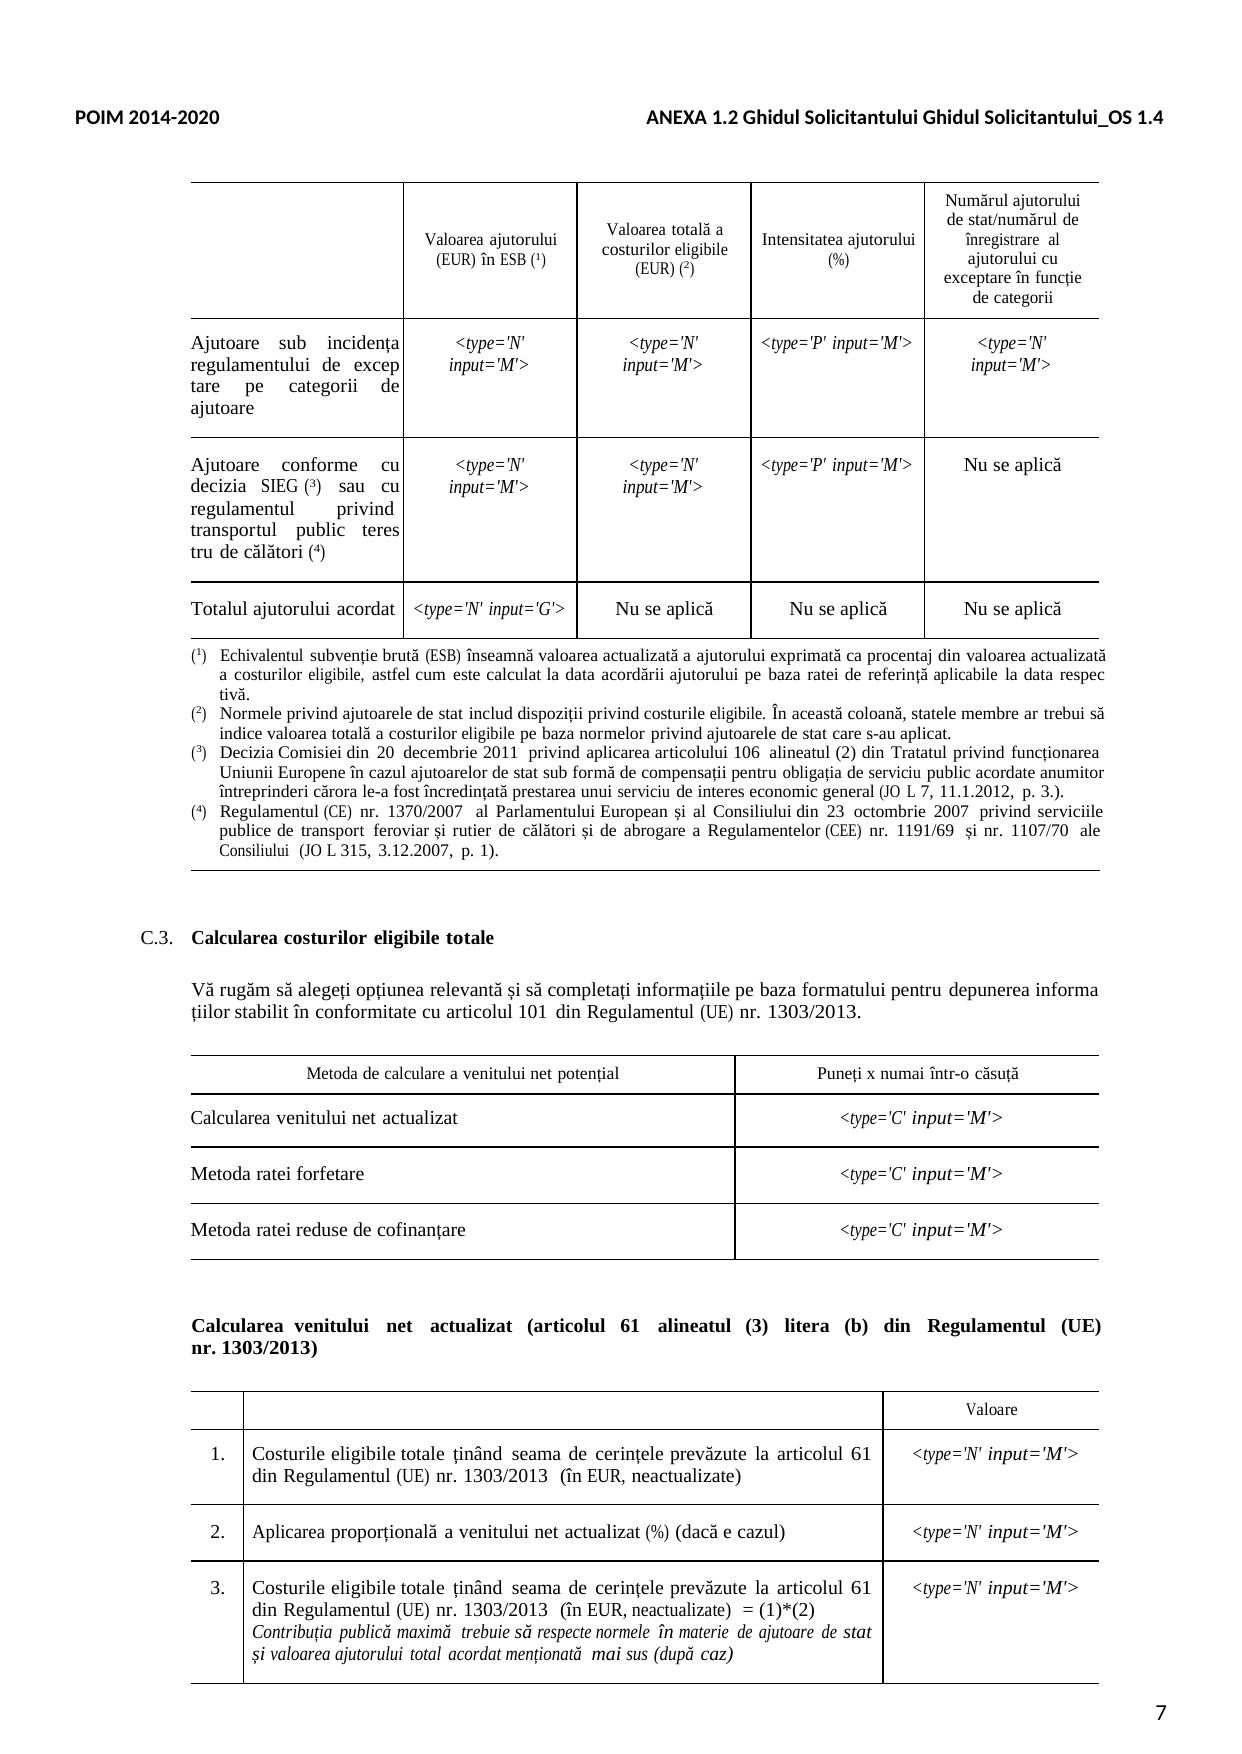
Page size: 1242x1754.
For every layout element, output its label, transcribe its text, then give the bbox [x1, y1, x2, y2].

table_cell Costurile eligibile totale ținând seama de cerințele prevăzute la articolul 61 din Regulamentul (UE) nr. 1303/2013 (în EUR, neactualizate) = (1)*(2) Contribuția publică maximă trebuie să respecte normele în materie de ajutoare de stat și valoarea ajutorului total acordat menționată mai sus (după caz) [244, 1562, 882, 1682]
table_header Valoare [884, 1392, 1099, 1429]
table_cell Metoda ratei forfetare [191, 1148, 734, 1202]
table_cell Metoda ratei reduse de cofinanțare [191, 1204, 734, 1258]
table_cell Aplicarea proporțională a venitului net actualizat (%) (dacă e cazul) [244, 1505, 882, 1560]
table_cell <type='P' input='M'> [752, 319, 924, 437]
table_cell Nu se aplică [925, 583, 1099, 637]
table_cell <type='N' input='M'> [578, 319, 750, 437]
table_cell Nu se aplică [752, 583, 924, 637]
table_header [191, 1392, 243, 1429]
table_cell Ajutoare conforme cu decizia SIEG (3) sau cu regulamentul privind transportul public teres­ tru de călători (4) [191, 438, 403, 581]
table_header Metoda de calculare a venitului net potențial [191, 1056, 734, 1093]
table_cell <type='C' input='M'> [736, 1204, 1099, 1258]
table_header [244, 1392, 882, 1429]
table_cell <type='N' input='M'> [884, 1430, 1099, 1504]
text (4) Regulamentul (CE) nr. 1370/2007 al Parlamentului European și al Consiliului din 23 octombrie 2007 privind serviciile [191, 802, 1169, 821]
table_cell Ajutoare sub incidența regulamentului de excep­ tare pe categorii de ajutoare [191, 319, 403, 437]
table_cell <type='P' input='M'> [752, 438, 924, 581]
table_header [191, 183, 403, 318]
table_cell <type='N' input='G'> [404, 583, 576, 637]
table_cell <type='N' input='M'> [925, 319, 1099, 437]
text (1) Echivalentul subvenție brută (ESB) înseamnă valoarea actualizată a ajutorului exprimată ca procentaj din valoarea actualizată a costurilor eligibile, astfel cum este calculat la data acordării ajutorului pe baza ratei de referință aplicabile la data respec­ tivă. [191, 646, 1106, 704]
table_header Intensitatea ajutorului (%) [752, 183, 924, 318]
table_cell <type='C' input='M'> [736, 1095, 1099, 1146]
table_cell <type='N' input='M'> [404, 319, 576, 437]
text Consiliului (JO L 315, 3.12.2007, p. 1). [219, 841, 1169, 860]
text țiilor stabilit în conformitate cu articolul 101 din Regulamentul (UE) nr. 1303/2013. [191, 1001, 1169, 1023]
table_cell <type='N' input='M'> [404, 438, 576, 581]
text întreprinderi cărora le-a fost încredințată prestarea unui serviciu de interes economic general (JO L 7, 11.1.2012, p. 3.). [219, 782, 1169, 802]
table_cell Totalul ajutorului acordat [191, 583, 403, 637]
table_cell <type='N' input='M'> [884, 1562, 1099, 1682]
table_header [578, 183, 750, 318]
table_cell Calcularea venitului net actualizat [191, 1095, 734, 1146]
text Uniunii Europene în cazul ajutoarelor de stat sub formă de compensații pentru obligația de serviciu public acordate anumitor [219, 762, 1169, 782]
table_cell 1. [191, 1430, 243, 1504]
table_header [925, 183, 1099, 318]
table_cell <type='C' input='M'> [736, 1148, 1099, 1202]
text nr. 1303/2013) [191, 1337, 1169, 1359]
text publice de transport feroviar și rutier de călători și de abrogare a Regulamentelor (CEE) nr. 1191/69 și nr. 1107/70 ale [219, 821, 1169, 841]
text (3) Decizia Comisiei din 20 decembrie 2011 privind aplicarea articolului 106 alineatul (2) din Tratatul privind funcționarea [191, 743, 1169, 762]
text Calcularea venitului net actualizat (articolul 61 alineatul (3) litera (b) din Regulamentul (UE) [191, 1314, 1169, 1337]
text Vă rugăm să alegeți opțiunea relevantă și să completați informațiile pe baza formatului pentru depunerea informa­ [191, 978, 1169, 1001]
table_header Valoarea ajutorului (EUR) în ESB (1) [404, 183, 576, 318]
table_cell <type='N' input='M'> [884, 1505, 1099, 1560]
table_cell Nu se aplică [578, 583, 750, 637]
table_cell 2. [191, 1505, 243, 1560]
table_header Puneți x numai într-o căsuță [736, 1056, 1099, 1093]
table_cell Costurile eligibile totale ținând seama de cerințele prevăzute la articolul 61 din Regulamentul (UE) nr. 1303/2013 (în EUR, neactualizate) [244, 1430, 882, 1504]
table_cell Nu se aplică [925, 438, 1099, 581]
table_cell 3. [191, 1562, 243, 1682]
table_cell <type='N' input='M'> [578, 438, 750, 581]
text (2) Normele privind ajutoarele de stat includ dispoziții privind costurile eligibile. În această coloană, statele membre ar trebui să indice valoarea totală a costurilor eligibile pe baza normelor privind ajutoarele de stat care s-au aplicat. [191, 704, 1106, 743]
text C.3. Calcularea costurilor eligibile totale [140, 926, 1169, 949]
